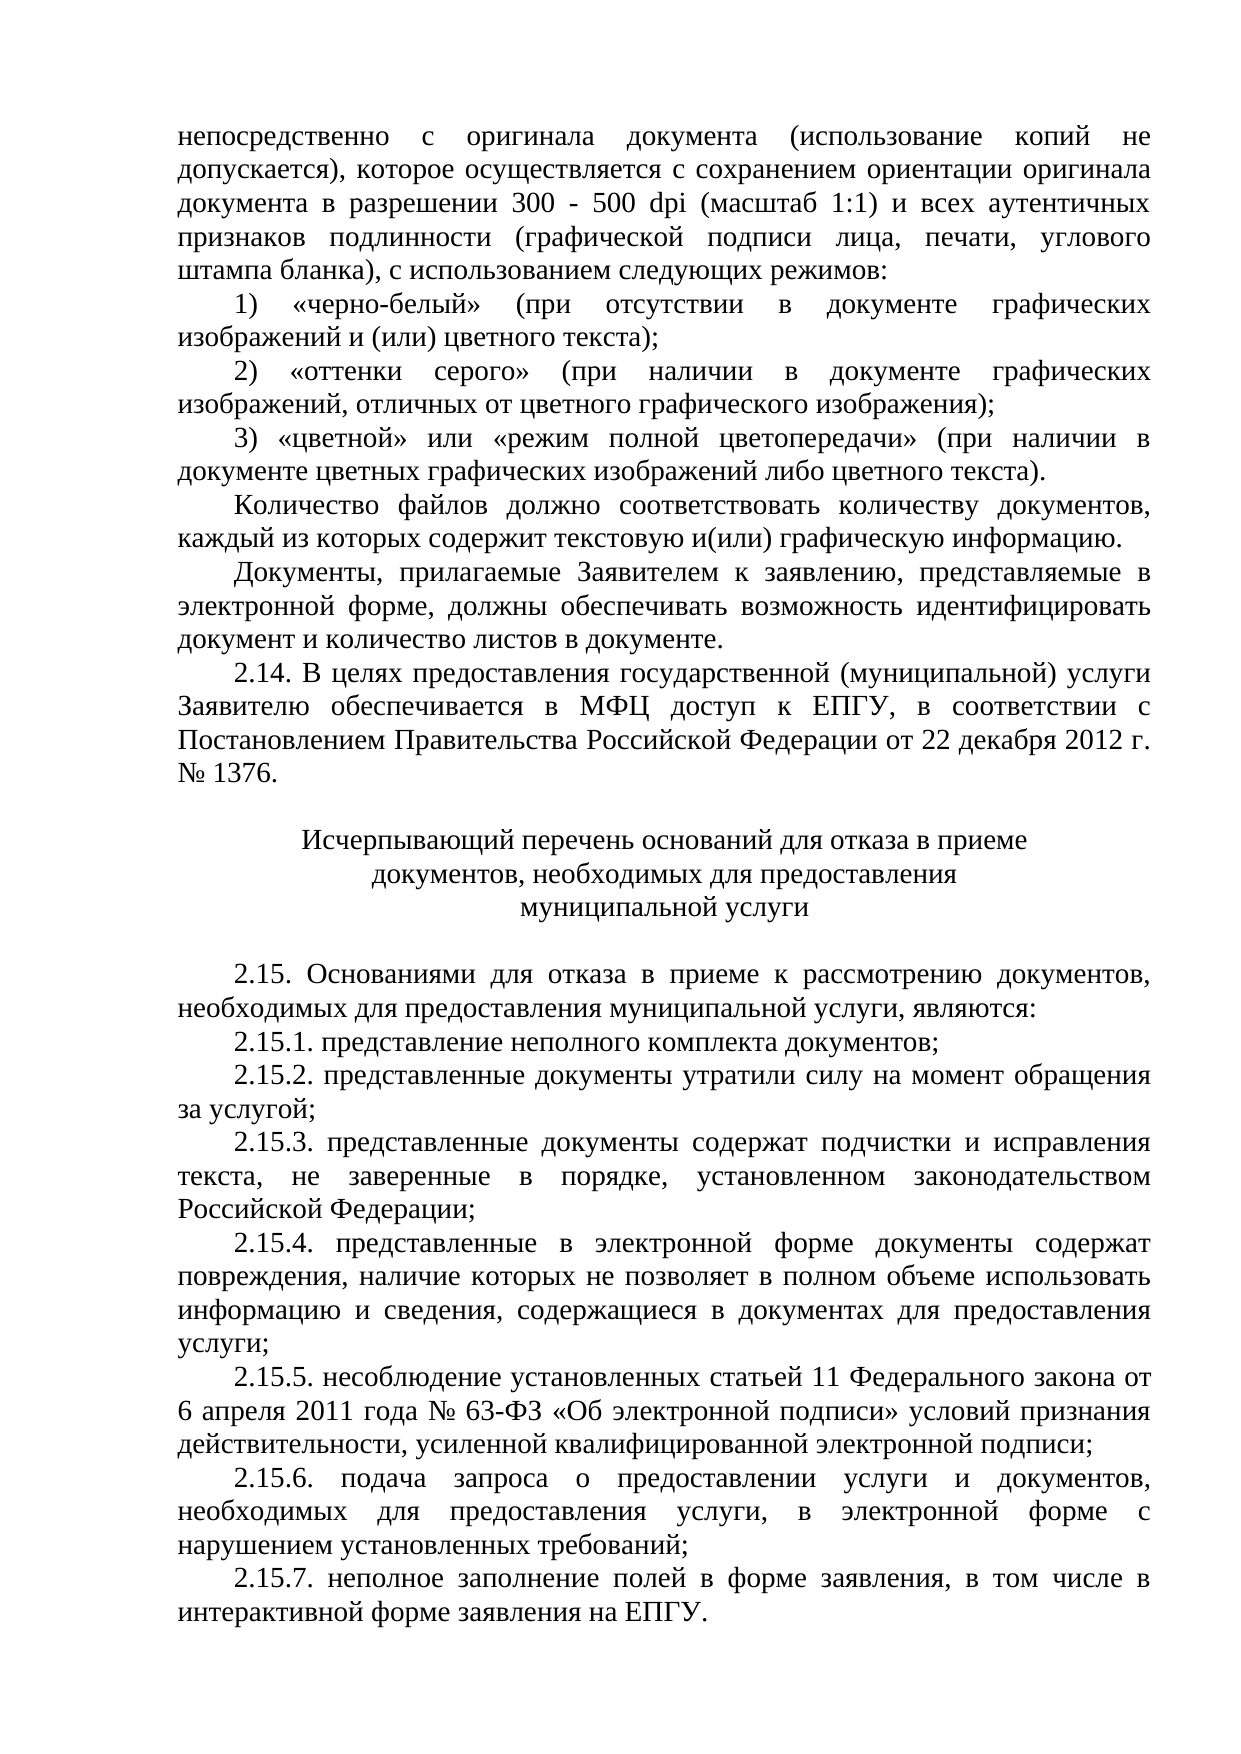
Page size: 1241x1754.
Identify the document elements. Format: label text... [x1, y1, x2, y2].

title документов, необходимых для предоставления [177, 856, 1152, 889]
text 2.15.7. неполное заполнение полей в форме заявления, в том числе в интерактивной форме заявления на ЕПГУ. [177, 1560, 1152, 1627]
text 2.15.1. представление неполного комплекта документов; [177, 1024, 1152, 1057]
text Документы, прилагаемые Заявителем к заявлению, представляемые в электронной форме, должны обеспечивать возможность идентифицировать документ и количество листов в документе. [177, 554, 1152, 655]
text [177, 118, 1152, 286]
text 2) «оттенки серого» (при наличии в документе графических изображений, отличных от цветного графического изображения); [177, 353, 1152, 420]
text 2.15. Основаниями для отказа в приеме к рассмотрению документов, необходимых для предоставления муниципальной услуги, являются: [177, 957, 1152, 1024]
text 1) «черно-белый» (при отсутствии в документе графических изображений и (или) цветного текста); [177, 286, 1152, 353]
text 2.15.4. представленные в электронной форме документы содержат повреждения, наличие которых не позволяет в полном объеме использовать информацию и сведения, содержащиеся в документах для предоставления услуги; [177, 1225, 1152, 1359]
text 2.15.6. подача запроса о предоставлении услуги и документов, необходимых для предоставления услуги, в электронной форме с нарушением установленных требований; [177, 1460, 1152, 1560]
text 2.15.5. несоблюдение установленных статьей 11 Федерального закона от 6 апреля 2011 года № 63-ФЗ «Об электронной подписи» условий признания действительности, усиленной квалифицированной электронной подписи; [177, 1359, 1152, 1460]
title муниципальной услуги [177, 889, 1152, 923]
text 2.15.2. представленные документы утратили силу на момент обращения за услугой; [177, 1057, 1152, 1124]
text 3) «цветной» или «режим полной цветопередачи» (при наличии в документе цветных графических изображений либо цветного текста). [177, 420, 1152, 487]
text 2.15.3. представленные документы содержат подчистки и исправления текста, не заверенные в порядке, установленном законодательством Российской Федерации; [177, 1124, 1152, 1225]
text 2.14. В целях предоставления государственной (муниципальной) услуги Заявителю обеспечивается в МФЦ доступ к ЕПГУ, в соответствии с Постановлением Правительства Российской Федерации от 22 декабря 2012 г. № 1376. [177, 655, 1152, 789]
text Количество файлов должно соответствовать количеству документов, каждый из которых содержит текстовую и(или) графическую информацию. [177, 487, 1152, 554]
title Исчерпывающий перечень оснований для отказа в приеме [177, 822, 1152, 856]
